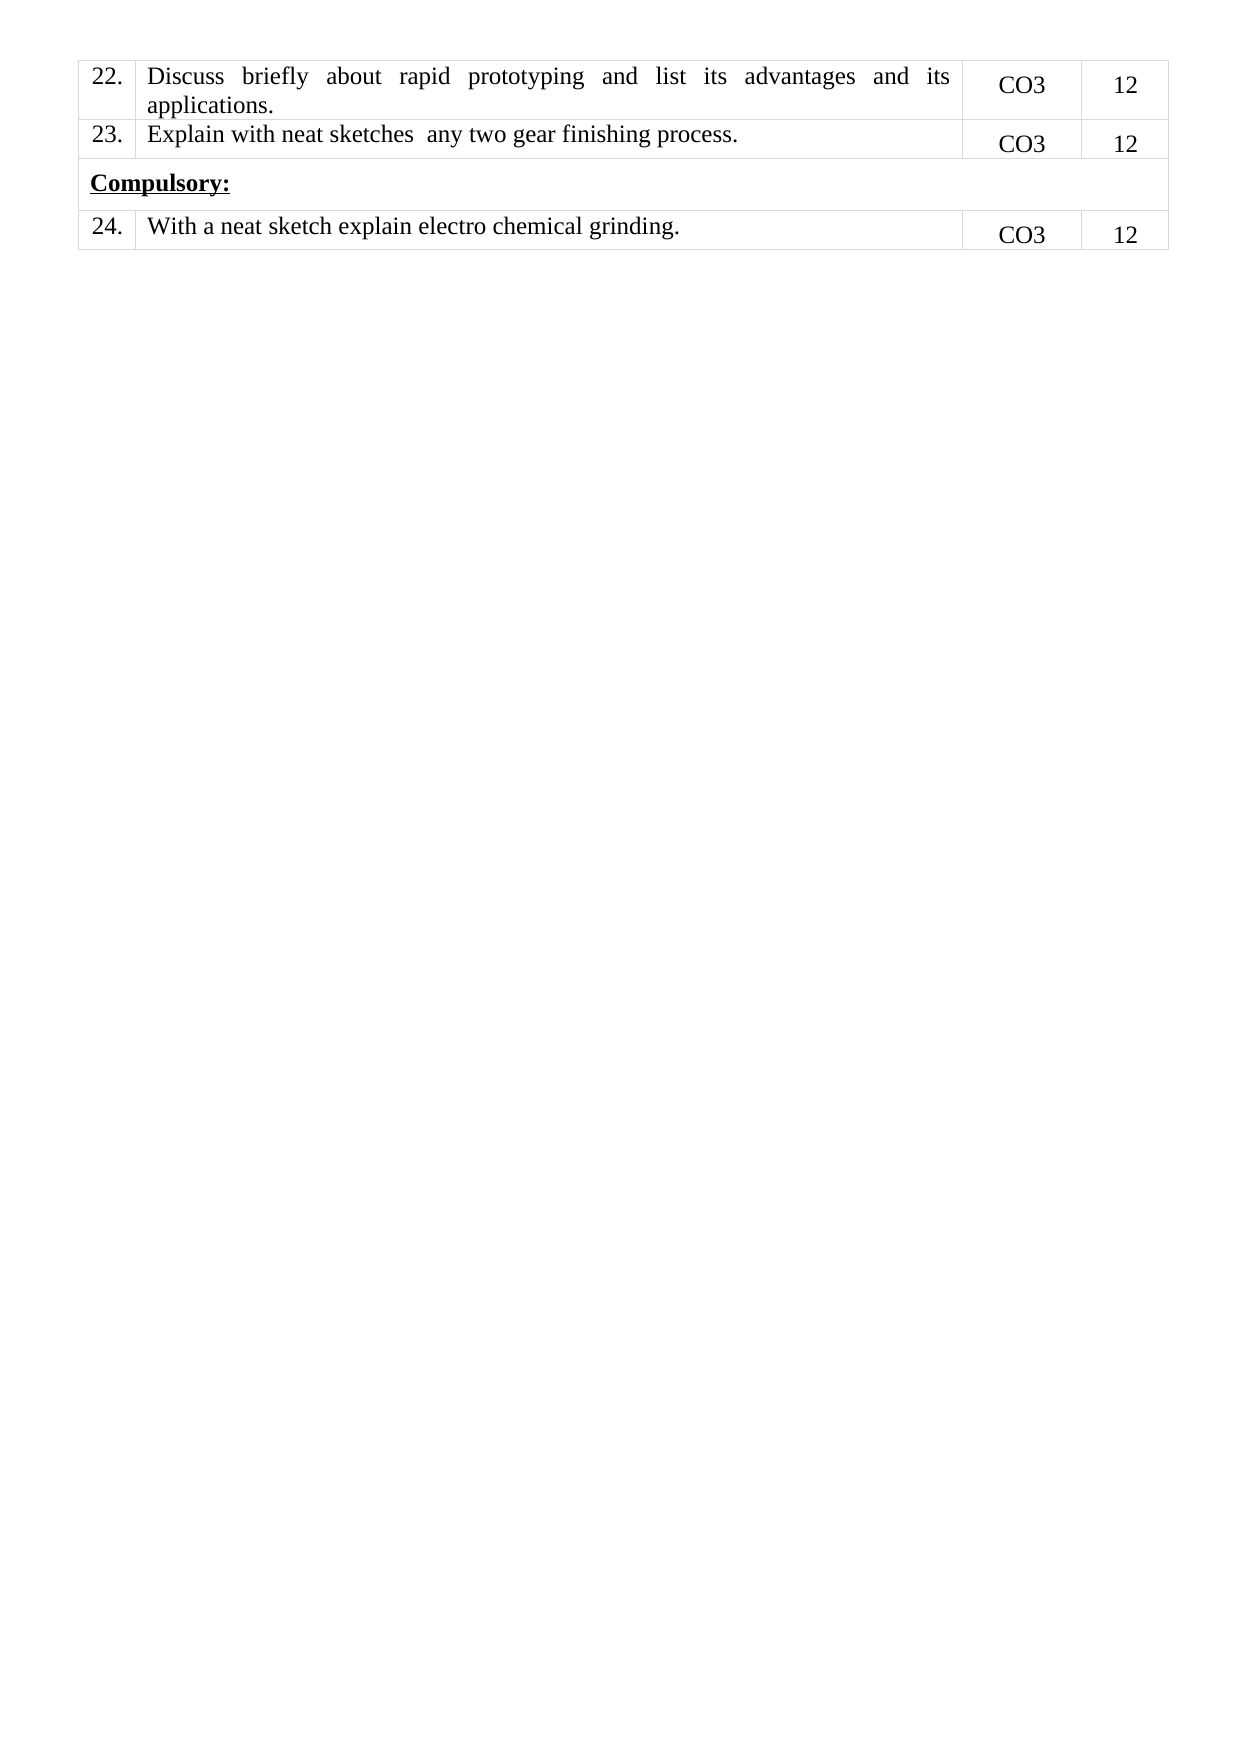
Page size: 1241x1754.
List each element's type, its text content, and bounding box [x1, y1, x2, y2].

table_cell Discuss briefly about rapid prototyping and list its advantages and its applications. [136, 61, 962, 118]
table_cell 23. [79, 120, 135, 158]
table_cell CO3 [963, 211, 1081, 249]
table_cell 12 [1082, 211, 1168, 249]
table_cell With a neat sketch explain electro chemical grinding. [136, 211, 962, 249]
table_cell 22. [79, 61, 135, 118]
table_cell CO3 [963, 61, 1081, 118]
table_cell 12 [1082, 61, 1168, 118]
table_cell Explain with neat sketches any two gear finishing process. [136, 120, 962, 158]
table_cell 24. [79, 211, 135, 249]
table_cell CO3 [963, 120, 1081, 158]
table_cell Compulsory: [79, 159, 1168, 210]
table_cell 12 [1082, 120, 1168, 158]
